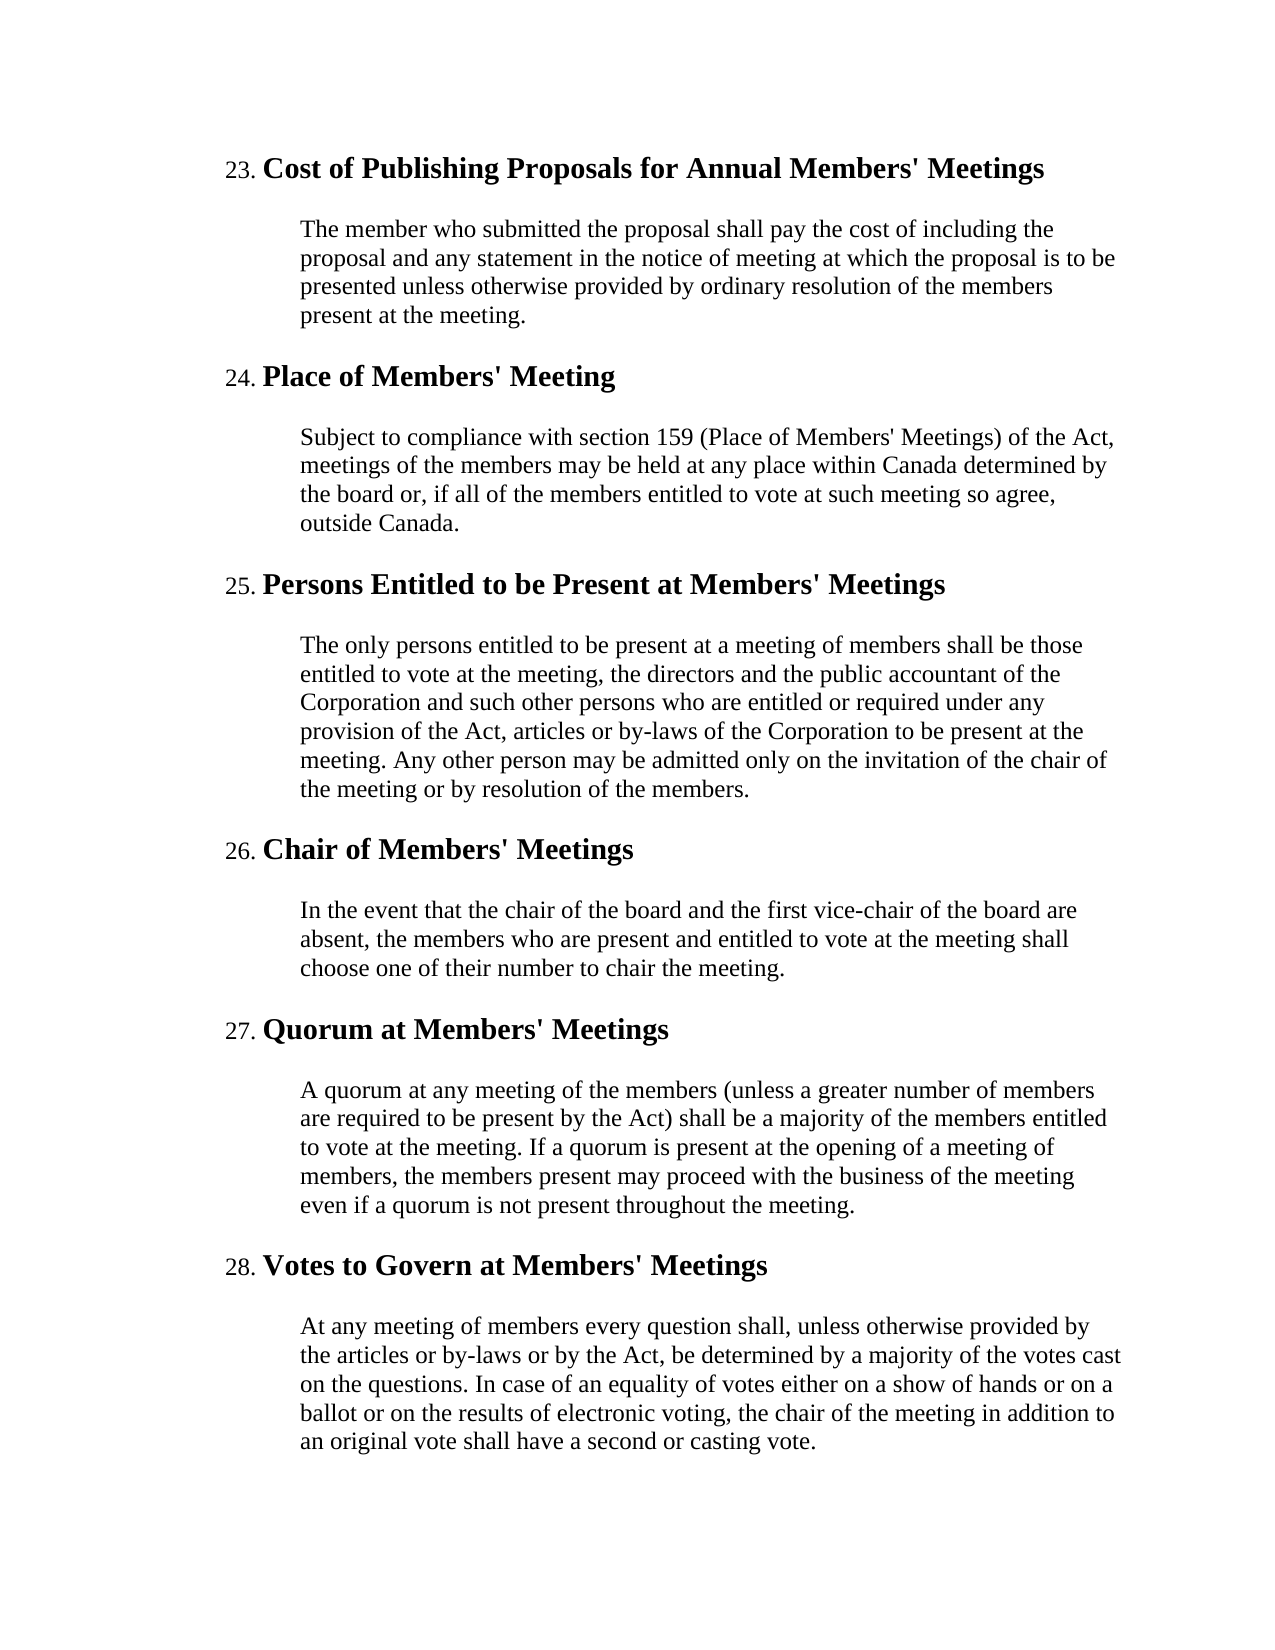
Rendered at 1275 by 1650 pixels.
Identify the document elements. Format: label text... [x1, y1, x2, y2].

list Chair of Members' Meetings [225, 832, 1125, 866]
list Quorum at Members' Meetings [225, 1011, 1125, 1046]
text In the event that the chair of the board and the first vice-chair of the board are absent, the members who are present and entitled to vote at the meeting shall choose one of their number to chair the meeting. [300, 895, 1125, 982]
list Cost of Publishing Proposals for Annual Members' Meetings [225, 150, 1125, 185]
text Subject to compliance with section 159 (Place of Members' Meetings) of the Act, meetings of the members may be held at any place within Canada determined by the board or, if all of the members entitled to vote at such meeting so agree, outside Canada. [300, 422, 1125, 537]
text The member who submitted the proposal shall pay the cost of including the proposal and any statement in the notice of meeting at which the proposal is to be presented unless otherwise provided by ordinary resolution of the members present at the meeting. [300, 214, 1125, 329]
list Votes to Govern at Members' Meetings [225, 1248, 1125, 1282]
list Place of Members' Meeting [225, 358, 1125, 393]
list Persons Entitled to be Present at Members' Meetings [225, 566, 1125, 601]
text The only persons entitled to be present at a meeting of members shall be those entitled to vote at the meeting, the directors and the public accountant of the Corporation and such other persons who are entitled or required under any provision of the Act, articles or by-laws of the Corporation to be present at the meeting. Any other person may be admitted only on the invitation of the chair of the meeting or by resolution of the members. [300, 630, 1125, 802]
text At any meeting of members every question shall, unless otherwise provided by the articles or by-laws or by the Act, be determined by a majority of the votes cast on the questions. In case of an equality of votes either on a show of hands or on a ballot or on the results of electronic voting, the chair of the meeting in addition to an original vote shall have a second or casting vote. [300, 1311, 1125, 1455]
text A quorum at any meeting of the members (unless a greater number of members are required to be present by the Act) shall be a majority of the members entitled to vote at the meeting. If a quorum is present at the opening of a meeting of members, the members present may proceed with the business of the meeting even if a quorum is not present throughout the meeting. [300, 1075, 1125, 1218]
